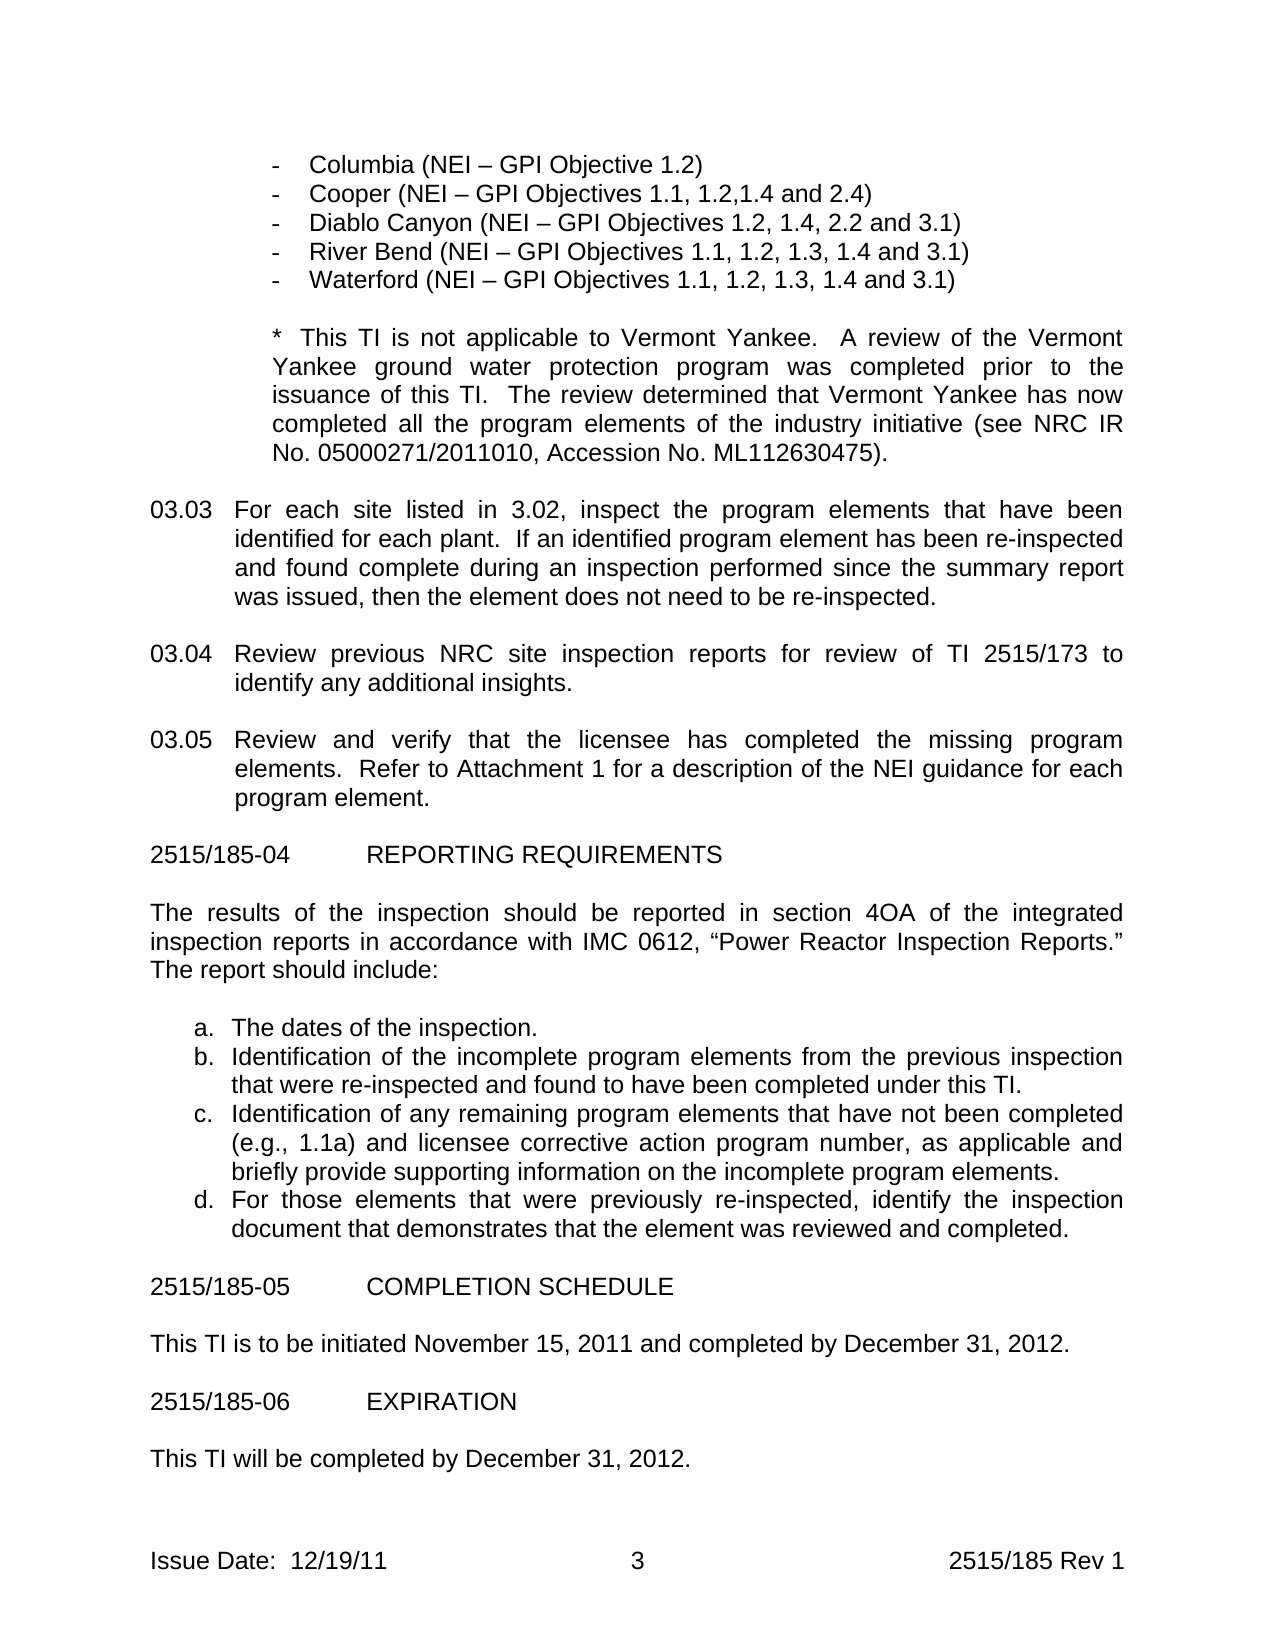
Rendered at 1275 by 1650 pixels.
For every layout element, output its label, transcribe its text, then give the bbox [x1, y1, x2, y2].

list Identification of the incomplete program elements from the previous inspection that were re-inspected and found to have been completed under this TI. [194, 1042, 1125, 1099]
list Review and verify that the licensee has completed the missing program elements. Refer to Attachment 1 for a description of the NEI guidance for each program element. [150, 726, 1125, 812]
list 2515/185-04 REPORTING REQUIREMENTS [150, 841, 1125, 869]
list For those elements that were previously re-inspected, identify the inspection document that demonstrates that the element was reviewed and completed. [193, 1186, 1125, 1243]
list Diablo Canyon (NEI – GPI Objectives 1.2, 1.4, 2.2 and 3.1) [271, 208, 1125, 237]
list The dates of the inspection. [194, 1013, 1125, 1042]
list Waterford (NEI – GPI Objectives 1.1, 1.2, 1.3, 1.4 and 3.1) [271, 265, 1125, 294]
list Cooper (NEI – GPI Objectives 1.1, 1.2,1.4 and 2.4) [271, 179, 1125, 208]
list 2515/185-05 COMPLETION SCHEDULE [150, 1272, 1125, 1301]
list * This TI is not applicable to Vermont Yankee. A review of the Vermont Yankee ground water protection program was completed prior to the issuance of this TI. The review determined that Vermont Yankee has now completed all the program elements of the industry initiative (see NRC IR No. 05000271/2011010, Accession No. ML112630475). [272, 323, 1125, 467]
list Review previous NRC site inspection reports for review of TI 2515/173 to identify any additional insights. [150, 639, 1125, 697]
text The results of the inspection should be reported in section 4OA of the integrated inspection reports in accordance with IMC 0612, “Power Reactor Inspection Reports.” The report should include: [150, 898, 1125, 984]
list This TI is to be initiated November 15, 2011 and completed by December 31, 2012. [150, 1329, 1125, 1358]
list River Bend (NEI – GPI Objectives 1.1, 1.2, 1.3, 1.4 and 3.1) [271, 237, 1125, 265]
list Columbia (NEI – GPI Objective 1.2) [271, 150, 1125, 179]
list For each site listed in 3.02, inspect the program elements that have been identified for each plant. If an identified program element has been re-inspected and found complete during an inspection performed since the summary report was issued, then the element does not need to be re-inspected. [150, 496, 1125, 611]
list This TI will be completed by December 31, 2012. [150, 1444, 1125, 1473]
list 2515/185-06 EXPIRATION [150, 1387, 1125, 1416]
list Identification of any remaining program elements that have not been completed (e.g., 1.1a) and licensee corrective action program number, as applicable and briefly provide supporting information on the incomplete program elements. [194, 1099, 1125, 1186]
